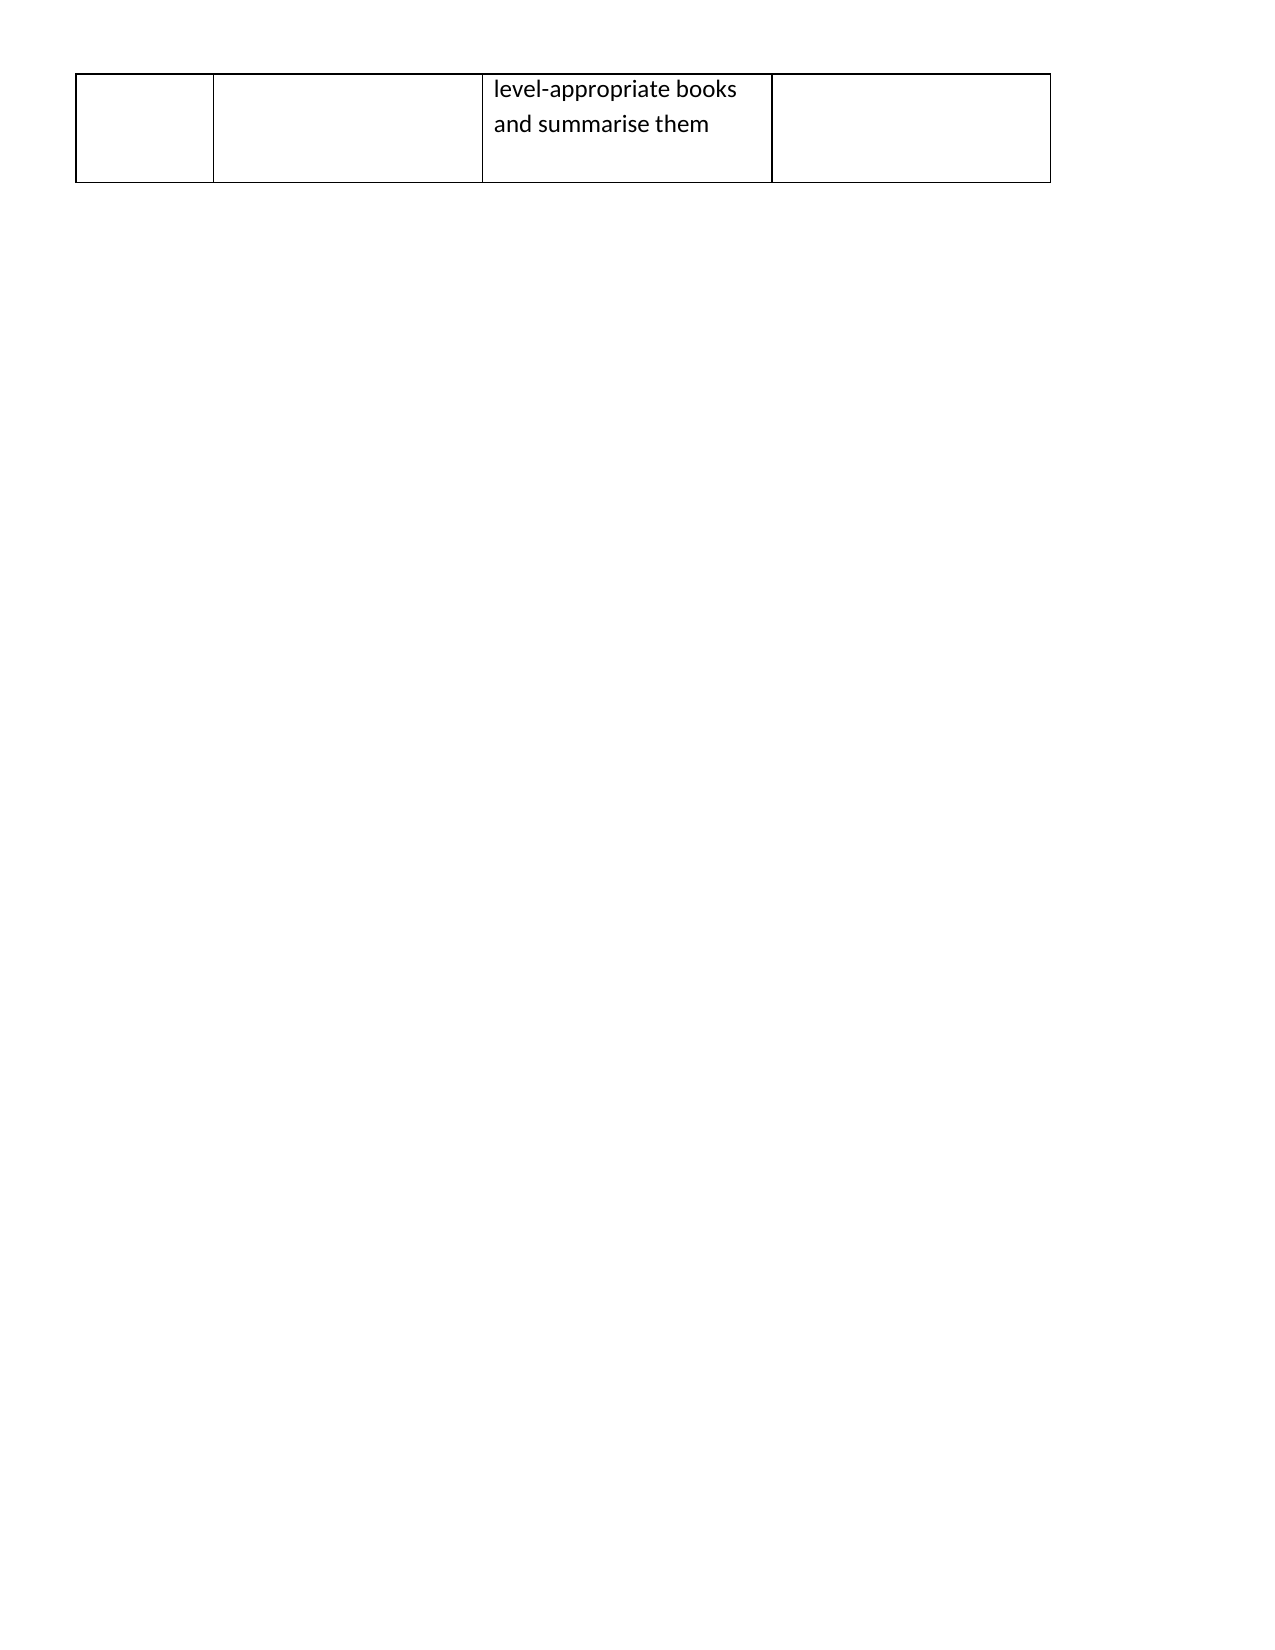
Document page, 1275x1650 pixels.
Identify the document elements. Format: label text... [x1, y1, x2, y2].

table_header level-appropriate books and summarise them [483, 75, 771, 182]
table_header [214, 75, 482, 182]
table_header [773, 75, 1050, 182]
table_header [77, 75, 213, 182]
